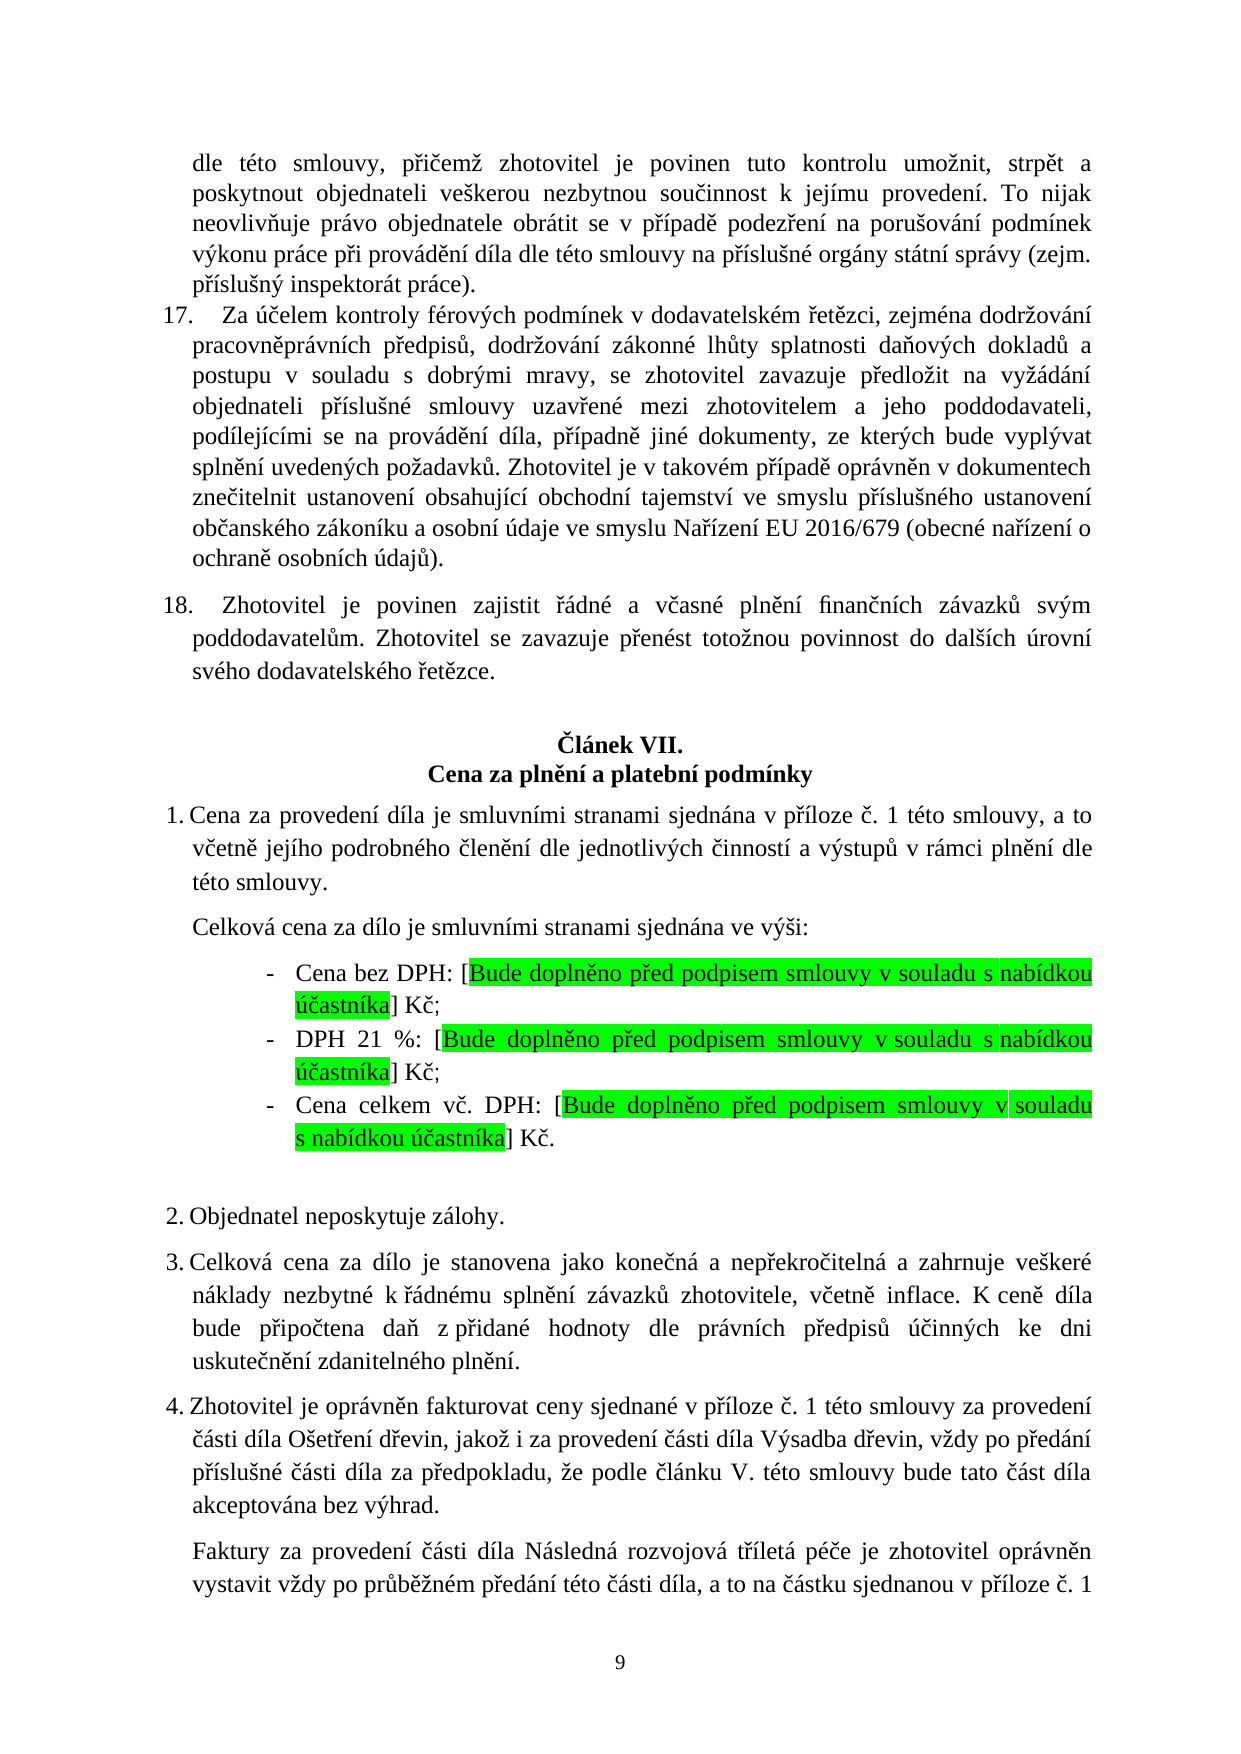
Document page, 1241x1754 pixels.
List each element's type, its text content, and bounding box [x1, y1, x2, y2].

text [192, 1536, 1092, 1598]
list Cena za provedení díla je smluvními stranami sjednána v příloze č. 1 této smlouvy, a to včetně jejího podrobného členění dle jednotlivých činností a výstupů v rámci plnění dle této smlouvy. [166, 801, 1092, 895]
list Cena celkem vč. DPH: [Bude doplněno před podpisem smlouvy v souladu s nabídkou účastníka] Kč. [266, 1090, 1092, 1151]
list Celková cena za dílo je stanovena jako konečná a nepřekročitelná a zahrnuje veškeré náklady nezbytné k řádnému splnění závazků zhotovitele, včetně inflace. K ceně díla bude připočtena daň z přidané hodnoty dle právních předpisů účinných ke dni uskutečnění zdanitelného plnění. [166, 1247, 1092, 1374]
list Objednatel neposkytuje zálohy. [166, 1201, 1092, 1230]
list Zhotovitel je povinen zajistit řádné a včasné plnění ﬁnančních závazků svým poddodavatelům. Zhotovitel se zavazuje přenést totožnou povinnost do dalších úrovní svého dodavatelského řetězce. [162, 590, 1092, 685]
list Zhotovitel je oprávněn fakturovat ceny sjednané v příloze č. 1 této smlouvy za provedení části díla Ošetření dřevin, jakož i za provedení části díla Výsadba dřevin, vždy po předání příslušné části díla za předpokladu, že podle článku V. této smlouvy bude tato část díla akceptována bez výhrad. [166, 1391, 1092, 1519]
list Cena bez DPH: [Bude doplněno před podpisem smlouvy v souladu s nabídkou účastníka] Kč; [266, 958, 1092, 1019]
list Za účelem kontroly férových podmínek v dodavatelském řetězci, zejména dodržování pracovněprávních předpisů, dodržování zákonné lhůty splatnosti daňových dokladů a postupu v souladu s dobrými mravy, se zhotovitel zavazuje předložit na vyžádání objednateli příslušné smlouvy uzavřené mezi zhotovitelem a jeho poddodavateli, podílejícími se na provádění díla, případně jiné dokumenty, ze kterých bude vyplývat splnění uvedených požadavků. Zhotovitel je v takovém případě oprávněn v dokumentech znečitelnit ustanovení obsahující obchodní tajemství ve smyslu příslušného ustanovení občanského zákoníku a osobní údaje ve smyslu Nařízení EU 2016/679 (obecné nařízení o ochraně osobních údajů). [162, 300, 1092, 572]
text Článek VII. Cena za plnění a platební podmínky [148, 731, 1092, 788]
text Celková cena za dílo je smluvními stranami sjednána ve výši: [192, 912, 1092, 941]
list DPH 21 %: [Bude doplněno před podpisem smlouvy v souladu s nabídkou účastníka] Kč; [266, 1024, 1092, 1085]
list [162, 148, 1092, 298]
